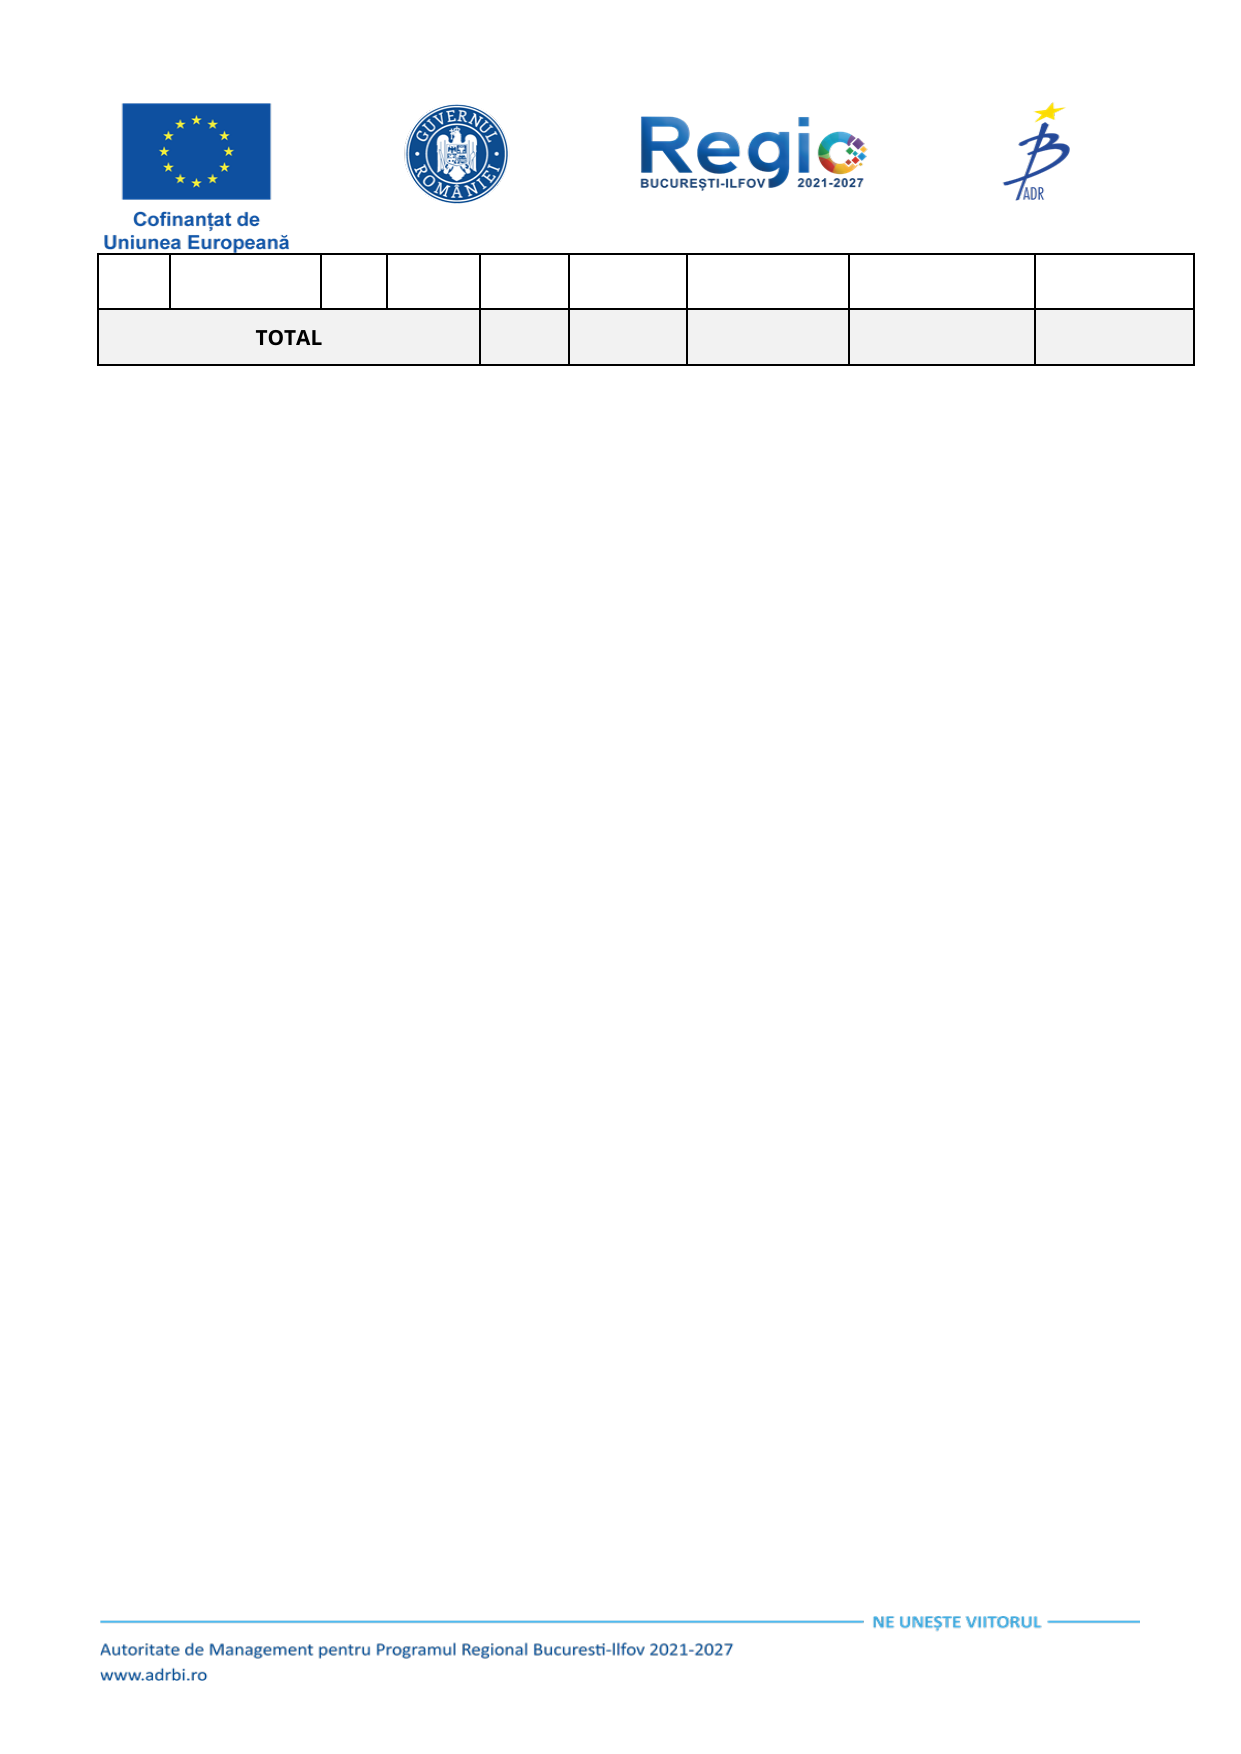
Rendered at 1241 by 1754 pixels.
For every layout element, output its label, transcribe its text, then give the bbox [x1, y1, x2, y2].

picture [100, 102, 1072, 253]
table_cell [688, 255, 848, 308]
table_cell TOTAL [99, 310, 479, 364]
table_cell [1036, 255, 1193, 308]
picture [100, 1616, 1140, 1681]
table_cell [388, 255, 479, 308]
table_cell [481, 255, 568, 308]
table_cell [322, 255, 386, 308]
table_cell [688, 310, 848, 364]
table_cell [570, 255, 686, 308]
table_cell [570, 310, 686, 364]
table_cell [850, 310, 1034, 364]
table_cell [850, 255, 1034, 308]
table_cell [99, 255, 169, 308]
table_cell [1036, 310, 1193, 364]
table_cell [481, 310, 568, 364]
table_cell [171, 255, 320, 308]
